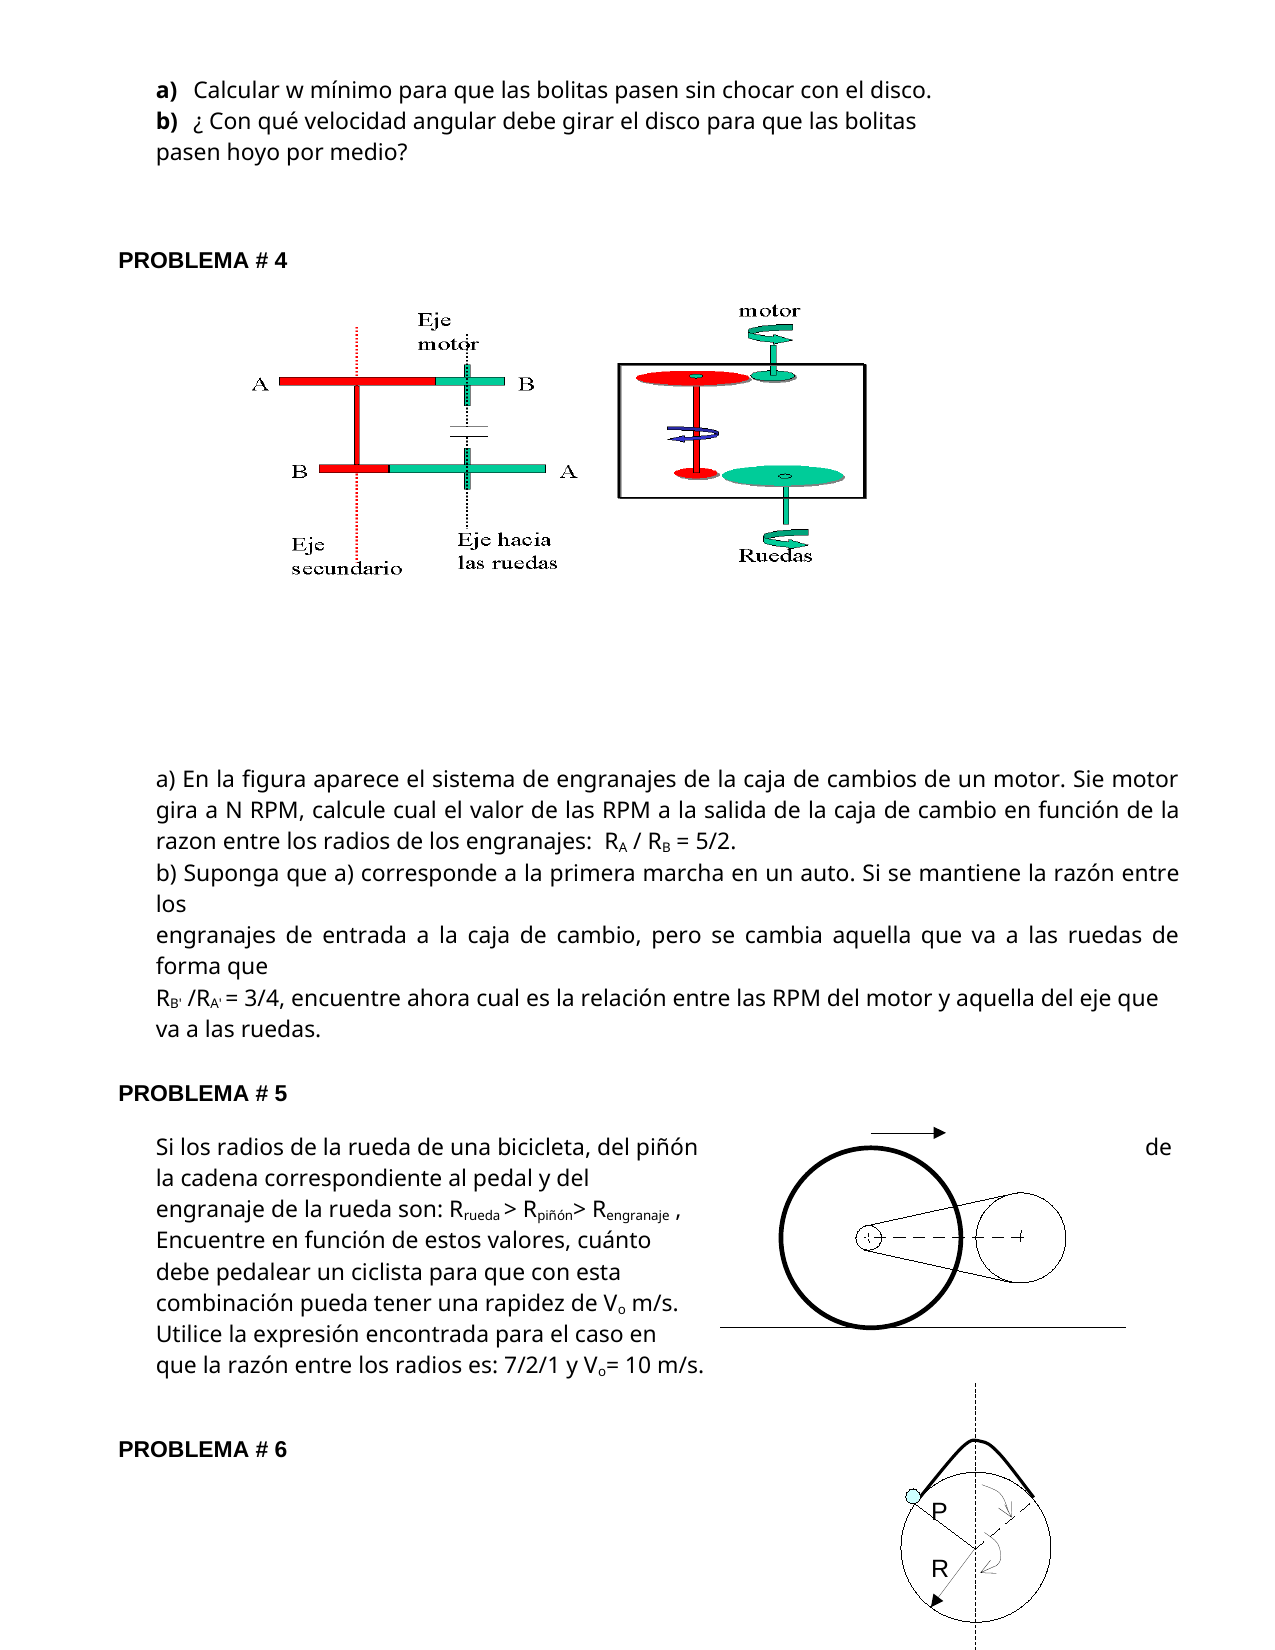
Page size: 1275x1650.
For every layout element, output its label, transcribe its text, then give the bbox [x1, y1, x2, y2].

subtitle PROBLEMA # 5 [118, 1080, 1181, 1107]
text RB' /RA' = 3/4, encuentre ahora cual es la relación entre las RPM del motor y aquella del eje que va a las ruedas. [156, 981, 1181, 1044]
list Calcular w mínimo para que las bolitas pasen sin chocar con el disco. [156, 74, 1181, 105]
list ¿ Con qué velocidad angular debe girar el disco para que las bolitas [156, 105, 1181, 136]
text Si los radios de la rueda de una bicicleta, del piñón de la cadena correspondiente al pedal y del engranaje de la rueda son: Rrueda > Rpiñón> Rengranaje , Encuentre en función de estos valores, cuánto debe pedalear un ciclista para que con esta combinación pueda tener una rapidez de Vo m/s. Utilice la expresión encontrada para el caso en que la razón entre los radios es: 7/2/1 y Vo= 10 m/s. [156, 1131, 1181, 1381]
subtitle PROBLEMA # 6 [118, 1436, 1181, 1462]
text a) En la figura aparece el sistema de engranajes de la caja de cambios de un motor. Sie motor gira a N RPM, calcule cual el valor de las RPM a la salida de la caja de cambio en función de la razon entre los radios de los engranajes: RA / RB = 5/2. [156, 763, 1181, 856]
list engranajes de entrada a la caja de cambio, pero se cambia aquella que va a las ruedas de forma que [118, 919, 1181, 981]
subtitle PROBLEMA # 4 [118, 247, 1181, 273]
list b) Suponga que a) corresponde a la primera marcha en un auto. Si se mantiene la razón entre los [118, 856, 1181, 919]
picture [181, 275, 946, 715]
text pasen hoyo por medio? [156, 136, 1181, 168]
